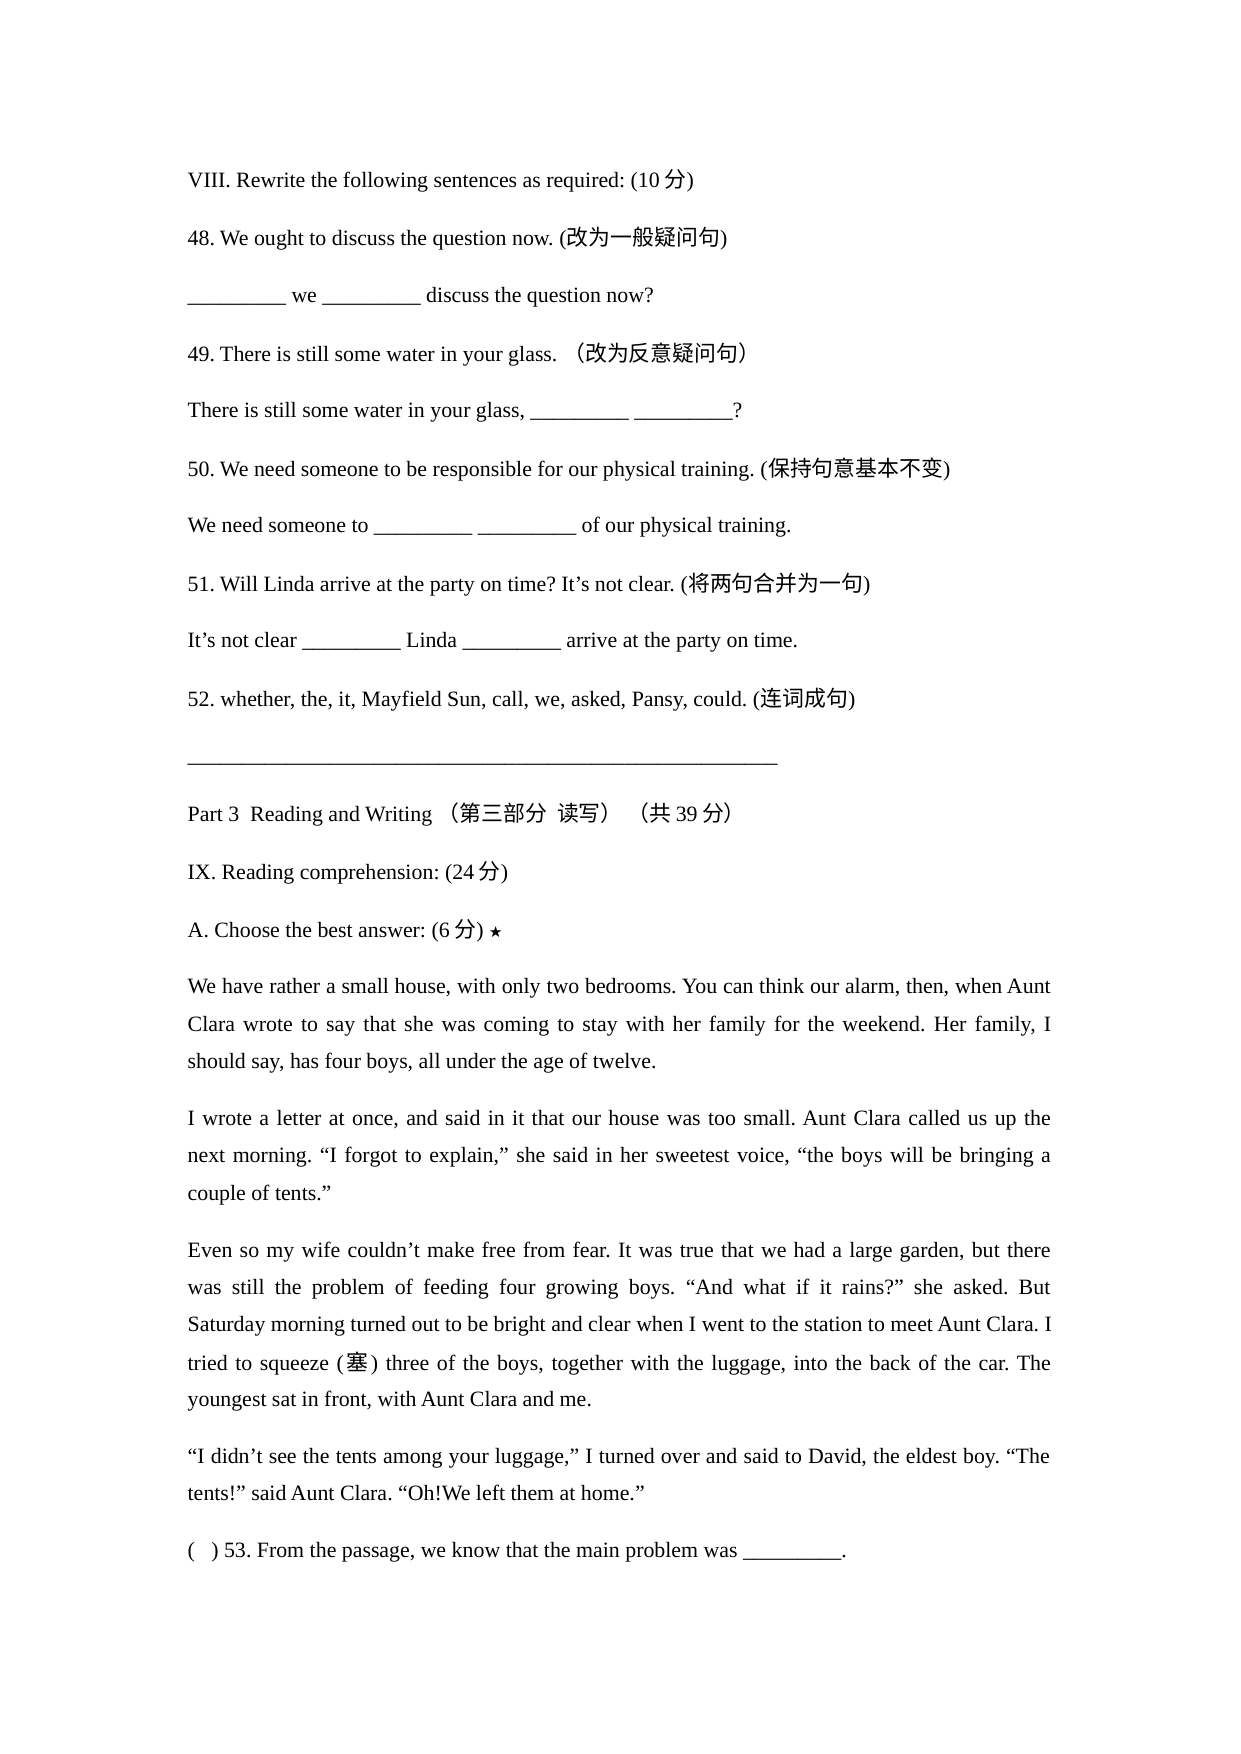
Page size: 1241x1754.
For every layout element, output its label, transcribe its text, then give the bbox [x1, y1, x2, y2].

text ______________________________________________________ [187, 738, 1053, 771]
text We have rather a small house, with only two bedrooms. You can think our alarm, then, when Aunt Clara wrote to say that she was coming to stay with her family for the weekend. Her family, I should say, has four boys, all under the age of twelve. [187, 969, 1053, 1077]
text A. Choose the best answer: (6分) ★ [187, 912, 1053, 944]
text 50. We need someone to be responsible for our physical training. (保持句意基本不变) [187, 450, 1053, 483]
text 52. whether, the, it, Mayfield Sun, call, we, asked, Pansy, could. (连词成句) [187, 680, 1053, 713]
text Even so my wife couldn’t make free from fear. It was true that we had a large garden, but there was still the problem of feeding four growing boys. “And what if it rains?” she asked. But Saturday morning turned out to be bright and clear when I went to the station to meet Aunt Clara. I tried to squeeze (塞) three of the boys, together with the luggage, into the back of the car. The youngest sat in front, with Aunt Clara and me. [187, 1233, 1053, 1414]
text 49. There is still some water in your glass. （改为反意疑问句） [187, 335, 1053, 368]
text 51. Will Linda arrive at the party on time? It’s not clear. (将两句合并为一句) [187, 565, 1053, 598]
text It’s not clear _________ Linda _________ arrive at the party on time. [187, 623, 1053, 656]
text Part 3 Reading and Writing （第三部分 读写） （共39分） [187, 796, 1053, 828]
text There is still some water in your glass, _________ _________? [187, 393, 1053, 426]
text VIII. Rewrite the following sentences as required: (10分) [187, 162, 1053, 194]
text We need someone to _________ _________ of our physical training. [187, 508, 1053, 541]
text IX. Reading comprehension: (24分) [187, 853, 1053, 886]
text “I didn’t see the tents among your luggage,” I turned over and said to David, the eldest boy. “The tents!” said Aunt Clara. “Oh!We left them at home.” [187, 1439, 1053, 1509]
text ( ) 53. From the passage, we know that the main problem was _________. [187, 1533, 1053, 1566]
text _________ we _________ discuss the question now? [187, 278, 1053, 311]
text I wrote a letter at once, and said in it that our house was too small. Aunt Clara called us up the next morning. “I forgot to explain,” she said in her sweetest voice, “the boys will be bringing a couple of tents.” [187, 1101, 1053, 1208]
text 48. We ought to discuss the question now. (改为一般疑问句) [187, 220, 1053, 252]
